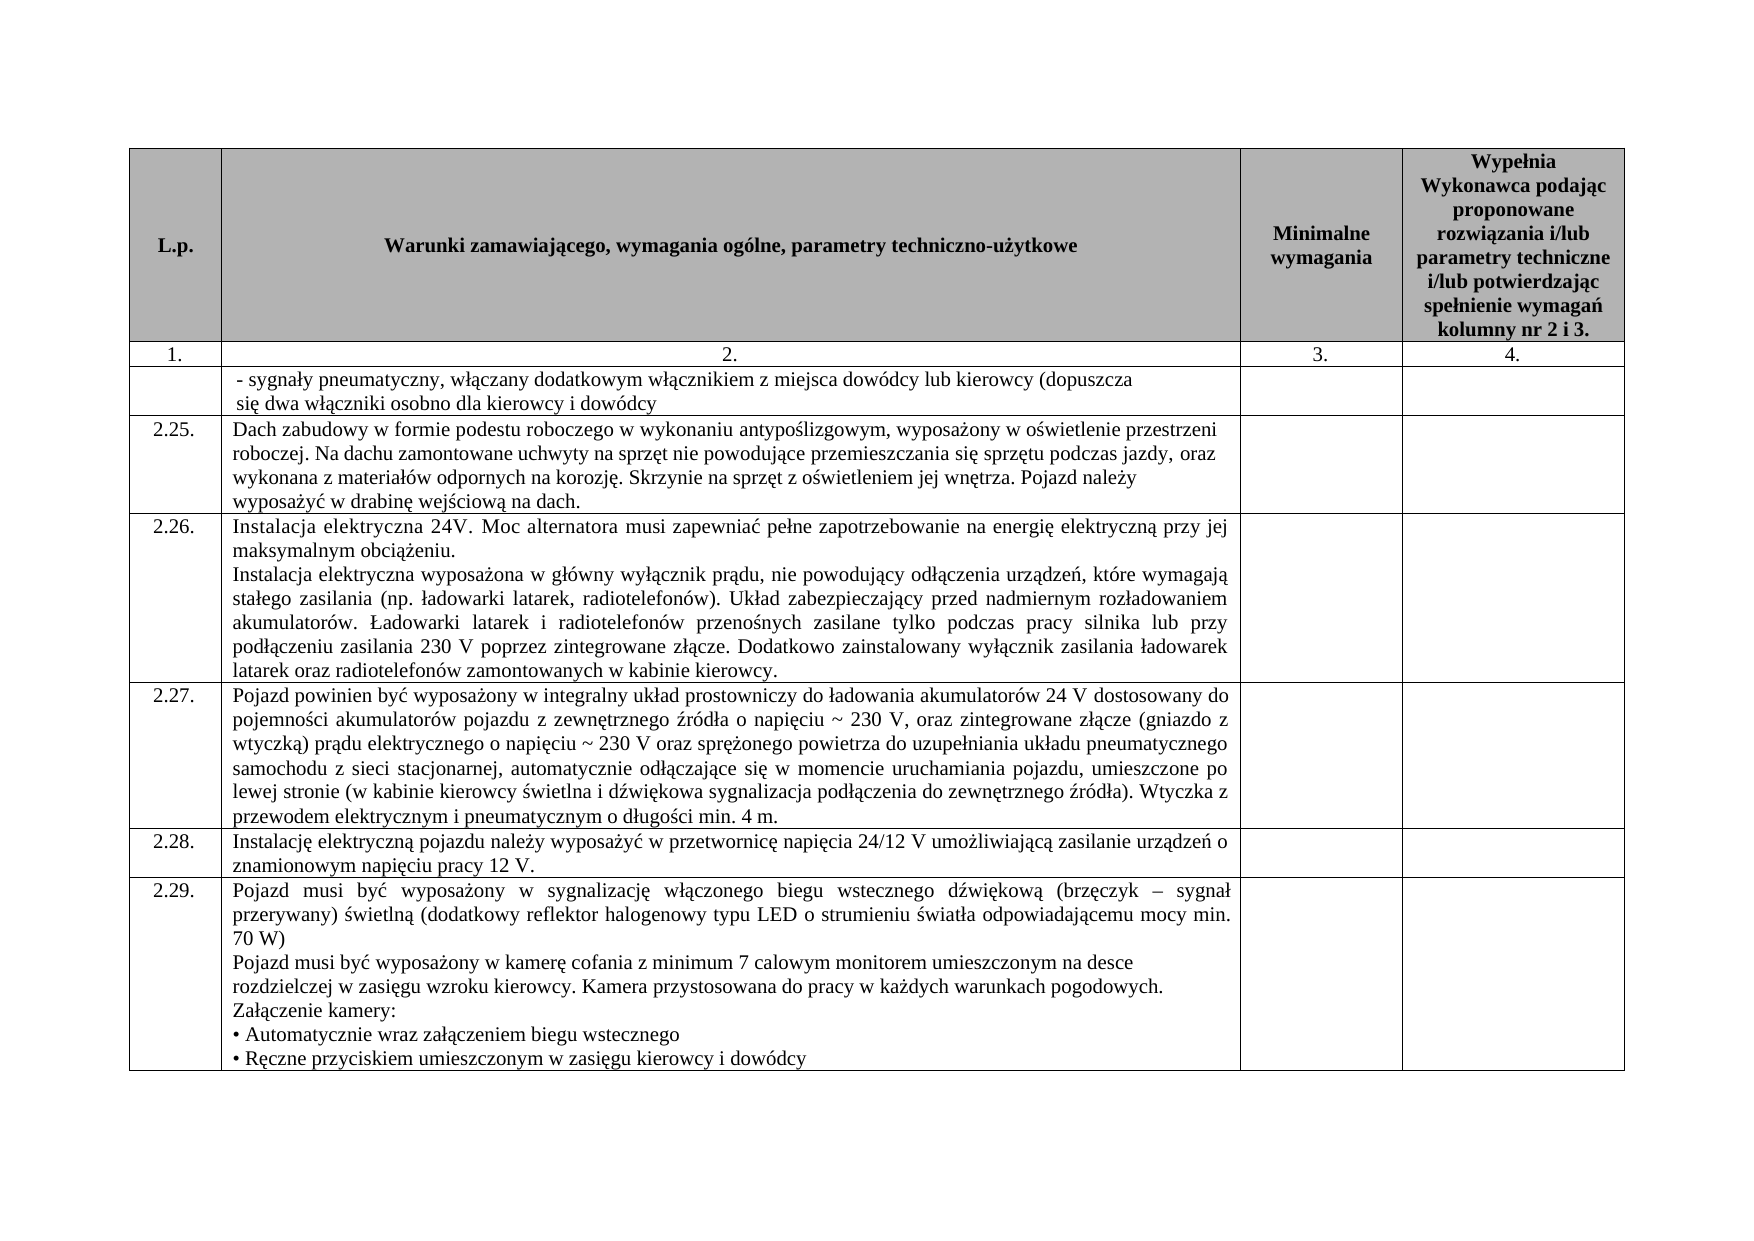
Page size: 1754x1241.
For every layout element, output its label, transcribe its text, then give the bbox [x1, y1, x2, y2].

table_cell [1241, 878, 1402, 1070]
table_cell Dach zabudowy w formie podestu roboczego w wykonaniu antypoślizgowym, wyposażony w oświetlenie przestrzeni roboczej. Na dachu zamontowane uchwyty na sprzęt nie powodujące przemieszczania się sprzętu podczas jazdy, oraz wykonana z materiałów odpornych na korozję. Skrzynie na sprzęt z oświetleniem jej wnętrza. Pojazd należy wyposażyć w drabinę wejściową na dach. [222, 416, 1240, 513]
table_cell [1403, 416, 1624, 513]
table_cell [1403, 342, 1624, 366]
table_cell [130, 829, 221, 877]
table_cell [130, 367, 221, 415]
table_cell Instalacja elektryczna 24V. Moc alternatora musi zapewniać pełne zapotrzebowanie na energię elektryczną przy jej maksymalnym obciążeniu. Instalacja elektryczna wyposażona w główny wyłącznik prądu, nie powodujący odłączenia urządzeń, które wymagają stałego zasilania (np. ładowarki latarek, radiotelefonów). Układ zabezpieczający przed nadmiernym rozładowaniem akumulatorów. Ładowarki latarek i radiotelefonów przenośnych zasilane tylko podczas pracy silnika lub przy podłączeniu zasilania 230 V poprzez zintegrowane złącze. Dodatkowo zainstalowany wyłącznik zasilania ładowarek latarek oraz radiotelefonów zamontowanych w kabinie kierowcy. [222, 514, 1240, 682]
table_header Wypełnia Wykonawca podając proponowane rozwiązania i/lub parametry techniczne i/lub potwierdzając spełnienie wymagań kolumny nr 2 i 3. [1403, 149, 1624, 341]
table_cell [1241, 416, 1402, 513]
table_cell [1241, 514, 1402, 682]
table_cell [1403, 367, 1624, 415]
table_cell [1241, 367, 1402, 415]
table_cell [222, 342, 1240, 366]
table_cell [130, 683, 221, 828]
table_cell [1403, 878, 1624, 1070]
table_cell [130, 342, 221, 366]
table_header Warunki zamawiającego, wymagania ogólne, parametry techniczno-użytkowe [222, 149, 1240, 341]
table_cell [1241, 683, 1402, 828]
table_cell [1403, 514, 1624, 682]
table_cell [1403, 683, 1624, 828]
table_cell [130, 878, 221, 1070]
table_cell [130, 416, 221, 513]
table_cell Instalację elektryczną pojazdu należy wyposażyć w przetwornicę napięcia 24/12 V umożliwiającą zasilanie urządzeń o znamionowym napięciu pracy 12 V. [222, 829, 1240, 877]
table_cell [130, 514, 221, 682]
table_cell [1241, 829, 1402, 877]
table_cell [1241, 342, 1402, 366]
table_cell Pojazd powinien być wyposażony w integralny układ prostowniczy do ładowania akumulatorów 24 V dostosowany do pojemności akumulatorów pojazdu z zewnętrznego źródła o napięciu ~ 230 V, oraz zintegrowane złącze (gniazdo z wtyczką) prądu elektrycznego o napięciu ~ 230 V oraz sprężonego powietrza do uzupełniania układu pneumatycznego samochodu z sieci stacjonarnej, automatycznie odłączające się w momencie uruchamiania pojazdu, umieszczone po lewej stronie (w kabinie kierowcy świetlna i dźwiękowa sygnalizacja podłączenia do zewnętrznego źródła). Wtyczka z przewodem elektrycznym i pneumatycznym o długości min. 4 m. [222, 683, 1240, 828]
table_cell Pojazd musi być wyposażony w sygnalizację włączonego biegu wstecznego dźwiękową (brzęczyk – sygnał przerywany) świetlną (dodatkowy reflektor halogenowy typu LED o strumieniu światła odpowiadającemu mocy min. 70 W) Pojazd musi być wyposażony w kamerę cofania z minimum 7 calowym monitorem umieszczonym na desce rozdzielczej w zasięgu wzroku kierowcy. Kamera przystosowana do pracy w każdych warunkach pogodowych. Załączenie kamery: • Automatycznie wraz załączeniem biegu wstecznego • Ręczne przyciskiem umieszczonym w zasięgu kierowcy i dowódcy [222, 878, 1240, 1070]
table_header L.p. [130, 149, 221, 341]
table_cell [1403, 829, 1624, 877]
table_header Minimalne wymagania [1241, 149, 1402, 341]
